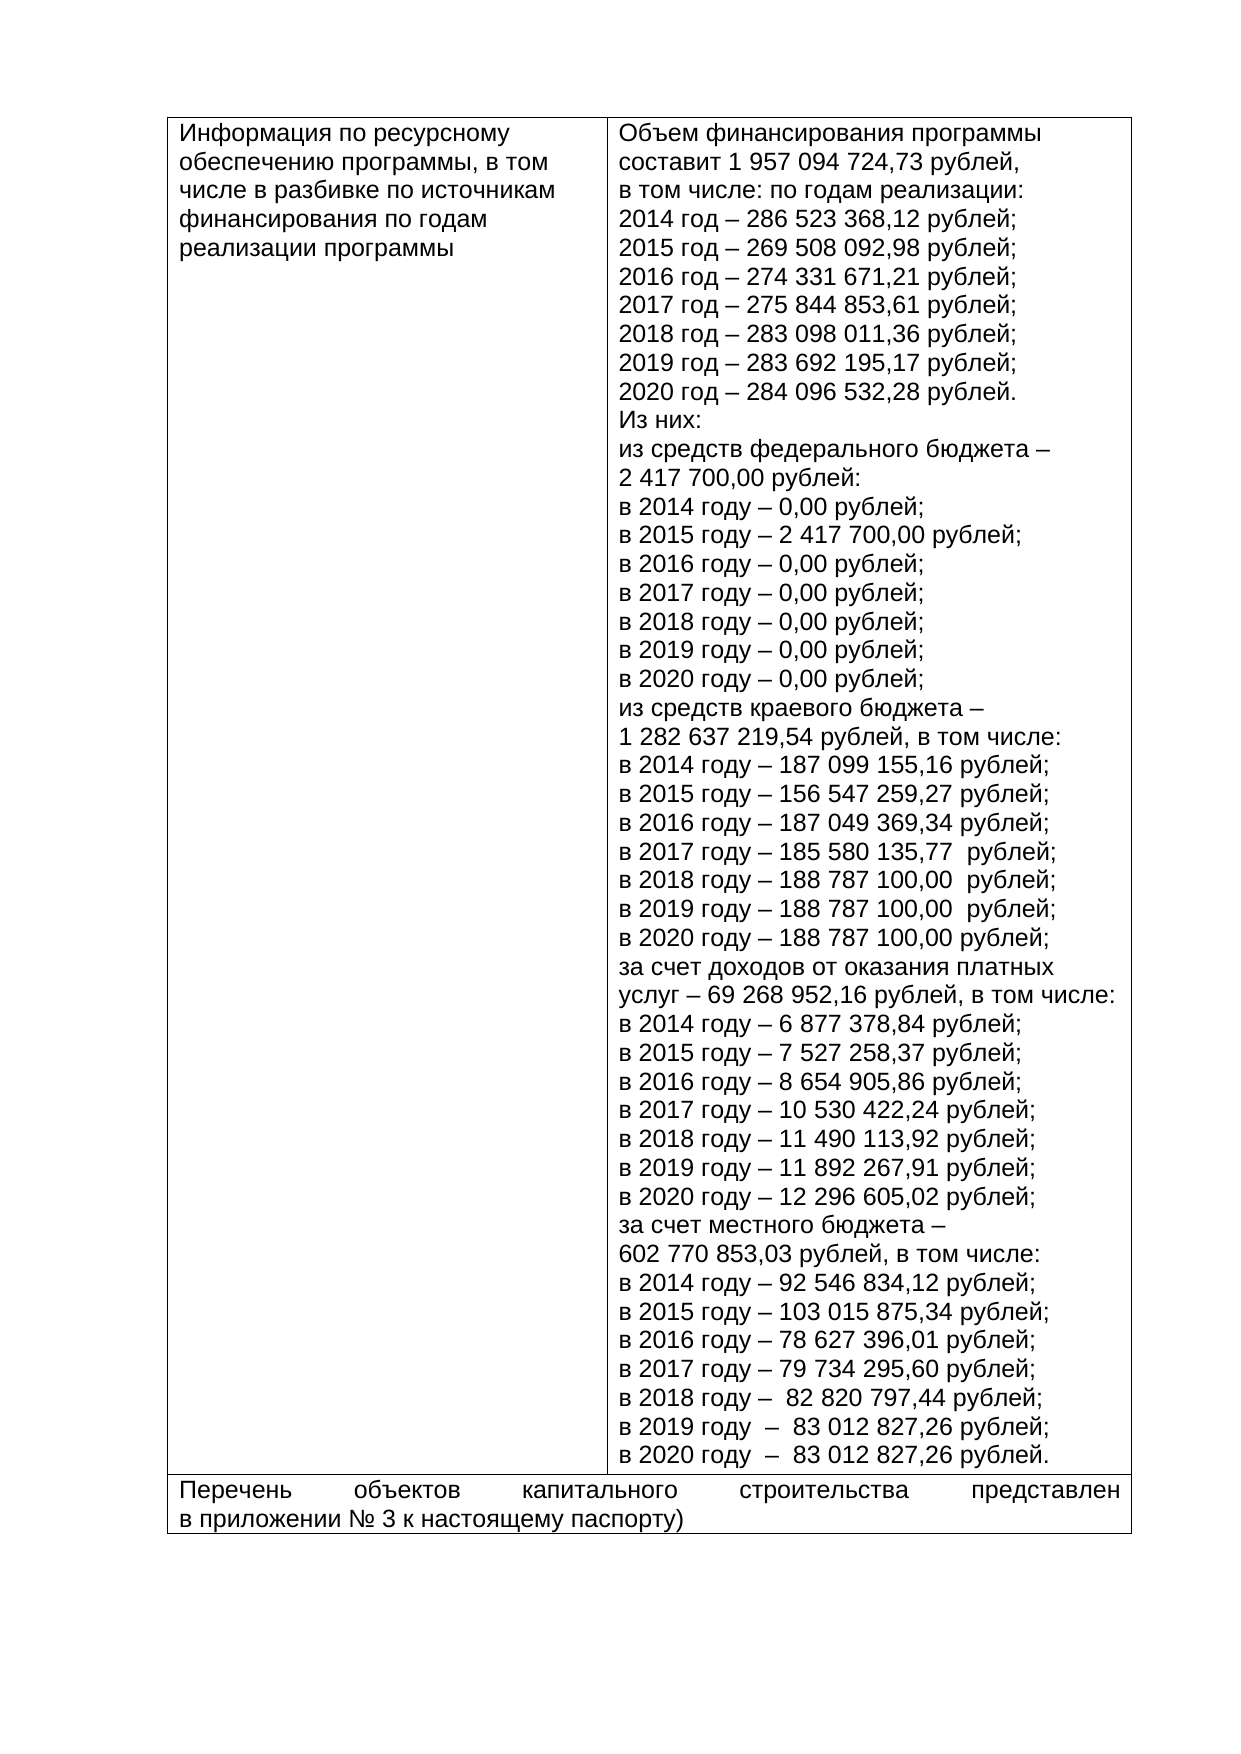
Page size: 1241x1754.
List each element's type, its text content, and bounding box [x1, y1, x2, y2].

table_cell Объем финансирования программы составит 1 957 094 724,73 рублей, в том числе: по годам реализации: 2014 год – 286 523 368,12 рублей; 2015 год – 269 508 092,98 рублей; 2016 год – 274 331 671,21 рублей; 2017 год – 275 844 853,61 рублей; 2018 год – 283 098 011,36 рублей; 2019 год – 283 692 195,17 рублей; 2020 год – 284 096 532,28 рублей. Из них: из средств федерального бюджета – 2 417 700,00 рублей: в 2014 году – 0,00 рублей; в 2015 году – 2 417 700,00 рублей; в 2016 году – 0,00 рублей; в 2017 году – 0,00 рублей; в 2018 году – 0,00 рублей; в 2019 году – 0,00 рублей; в 2020 году – 0,00 рублей; из средств краевого бюджета – 1 282 637 219,54 рублей, в том числе: в 2014 году – 187 099 155,16 рублей; в 2015 году – 156 547 259,27 рублей; в 2016 году – 187 049 369,34 рублей; в 2017 году – 185 580 135,77 рублей; в 2018 году – 188 787 100,00 рублей; в 2019 году – 188 787 100,00 рублей; в 2020 году – 188 787 100,00 рублей; за счет доходов от оказания платных услуг – 69 268 952,16 рублей, в том числе: в 2014 году – 6 877 378,84 рублей; в 2015 году – 7 527 258,37 рублей; в 2016 году – 8 654 905,86 рублей; в 2017 году – 10 530 422,24 рублей; в 2018 году – 11 490 113,92 рублей; в 2019 году – 11 892 267,91 рублей; в 2020 году – 12 296 605,02 рублей; за счет местного бюджета – 602 770 853,03 рублей, в том числе: в 2014 году – 92 546 834,12 рублей; в 2015 году – 103 015 875,34 рублей; в 2016 году – 78 627 396,01 рублей; в 2017 году – 79 734 295,60 рублей; в 2018 году – 82 820 797,44 рублей; в 2019 году – 83 012 827,26 рублей; в 2020 году – 83 012 827,26 рублей. [608, 118, 1131, 1474]
table_cell Информация по ресурсному обеспечению программы, в том числе в разбивке по источникам финансирования по годам реализации программы [168, 118, 607, 1474]
table_cell Перечень объектов капитального строительства представлен в приложении № 3 к настоящему паспорту) [168, 1475, 1131, 1533]
